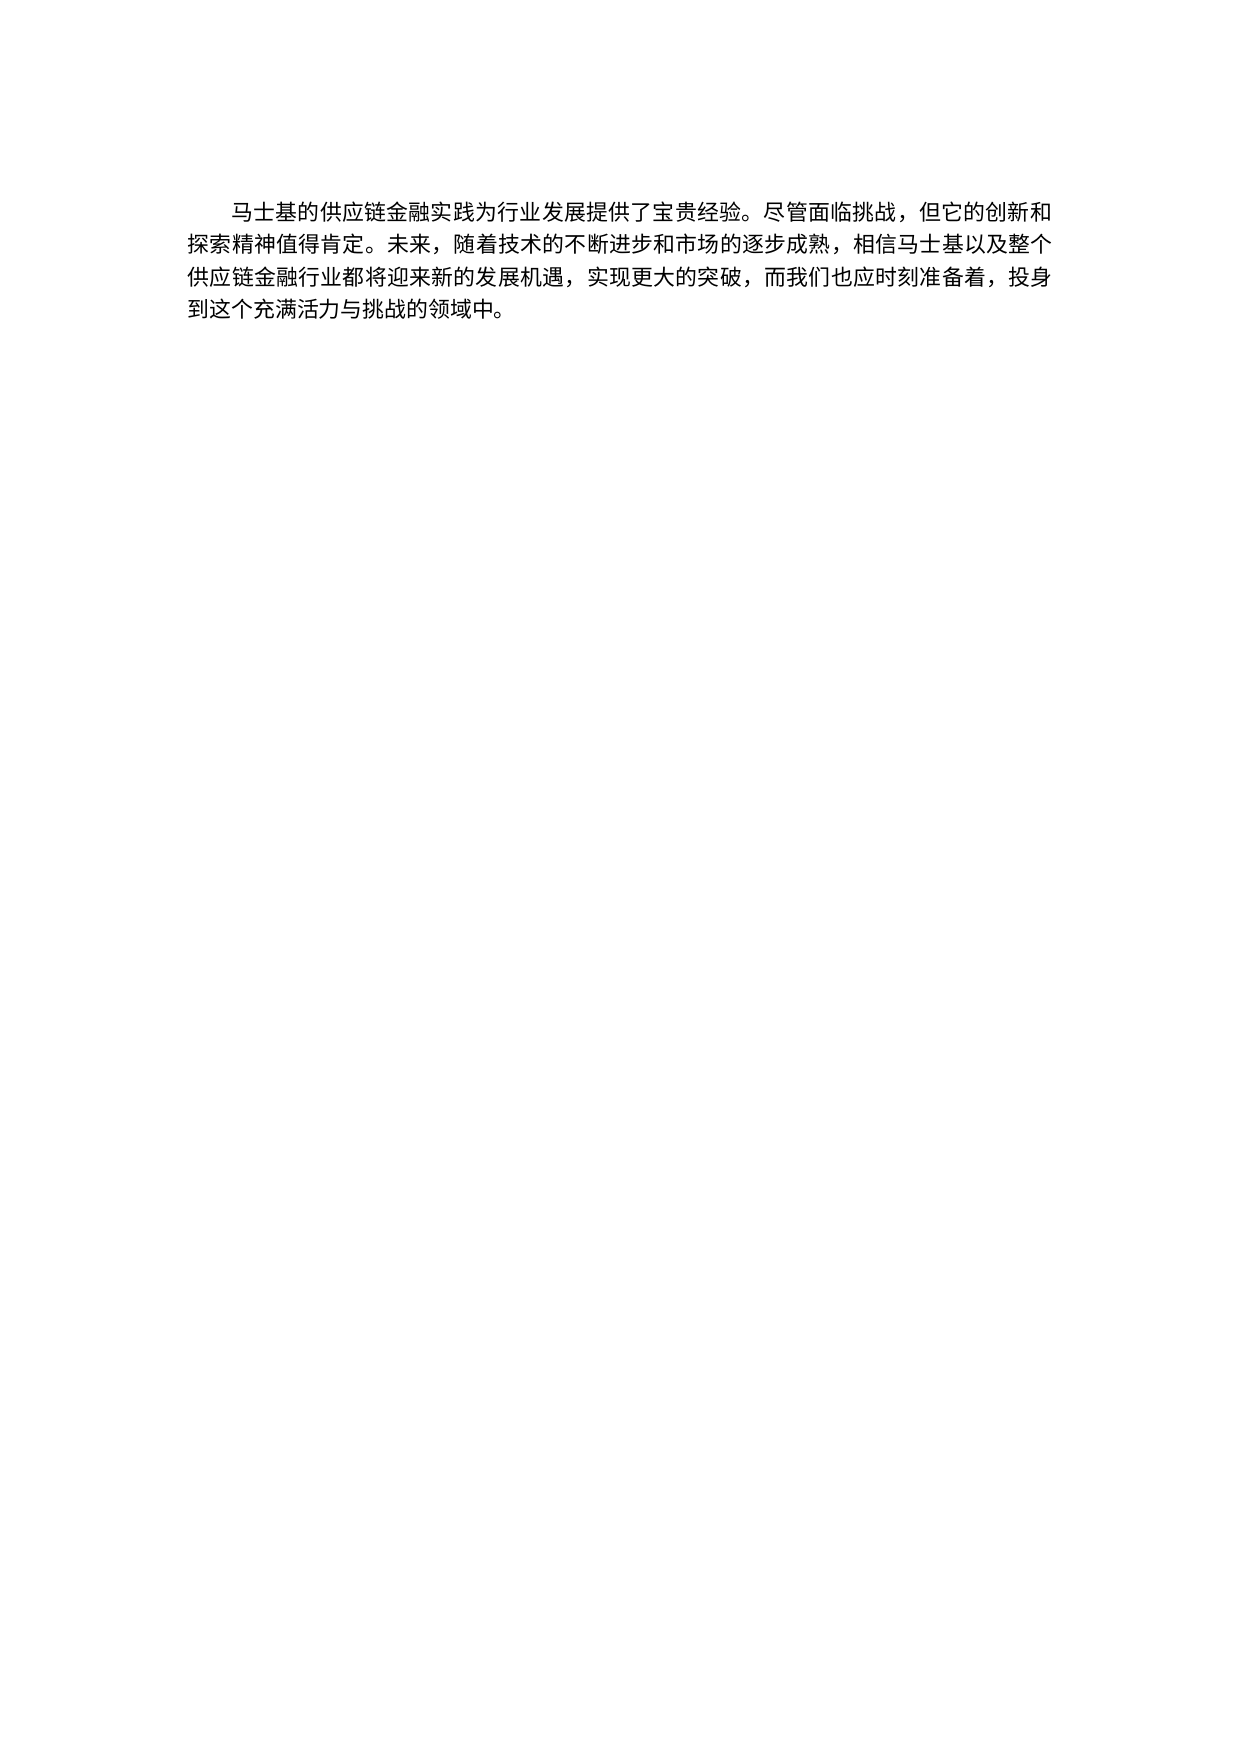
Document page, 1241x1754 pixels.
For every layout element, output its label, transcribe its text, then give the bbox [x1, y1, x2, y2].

text 马士基的供应链金融实践为行业发展提供了宝贵经验。尽管面临挑战，但它的创新和探索精神值得肯定。未来，随着技术的不断进步和市场的逐步成熟，相信马士基以及整个供应链金融行业都将迎来新的发展机遇，实现更大的突破，而我们也应时刻准备着，投身到这个充满活力与挑战的领域中。 [187, 194, 1053, 324]
